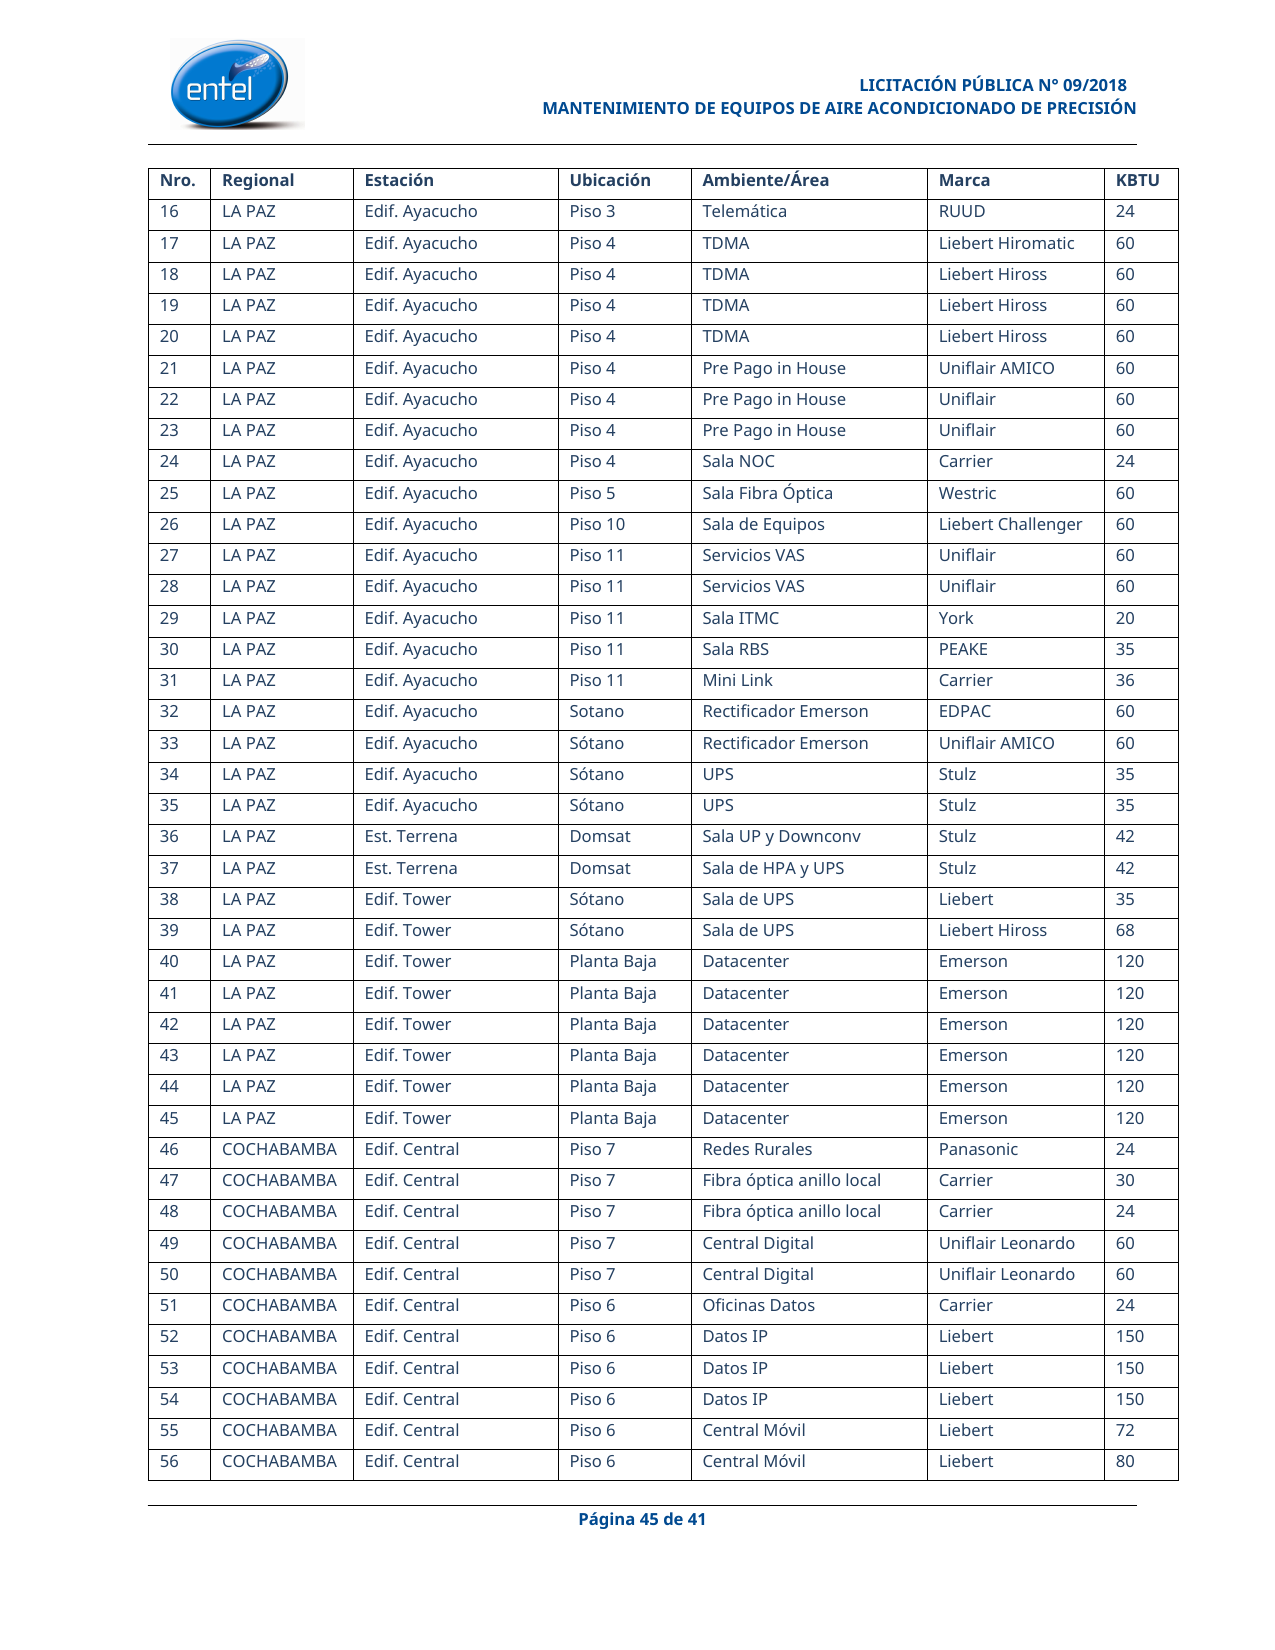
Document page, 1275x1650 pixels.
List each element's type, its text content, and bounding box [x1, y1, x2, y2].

table_cell Datos IP [692, 1325, 927, 1355]
table_cell 150 [1105, 1356, 1178, 1387]
table_cell Piso 10 [559, 513, 691, 543]
table_cell Edif. Ayacucho [354, 544, 558, 574]
table_cell 60 [1105, 419, 1178, 449]
table_cell 38 [149, 888, 210, 918]
table_cell Liebert [928, 1388, 1104, 1418]
table_cell 50 [149, 1263, 210, 1293]
table_cell 24 [1105, 1138, 1178, 1168]
table_cell COCHABAMBA [211, 1294, 353, 1324]
table_cell 20 [1105, 606, 1178, 637]
table_cell 34 [149, 763, 210, 793]
table_cell Datos IP [692, 1388, 927, 1418]
table_cell Carrier [928, 1169, 1104, 1199]
table_header Nro. [149, 169, 210, 199]
table_header Marca [928, 169, 1104, 199]
table_cell Domsat [559, 825, 691, 855]
table_cell Piso 4 [559, 263, 691, 293]
table_cell LA PAZ [211, 231, 353, 262]
table_cell TDMA [692, 325, 927, 355]
table_cell Sala UP y Downconv [692, 825, 927, 855]
table_cell Piso 6 [559, 1388, 691, 1418]
table_cell LA PAZ [211, 700, 353, 730]
table_cell Edif. Ayacucho [354, 513, 558, 543]
table_cell 16 [149, 200, 210, 230]
table_cell Piso 4 [559, 388, 691, 418]
table_cell 60 [1105, 1231, 1178, 1262]
table_cell Planta Baja [559, 1044, 691, 1074]
table_header Ubicación [559, 169, 691, 199]
table_cell Sala RBS [692, 638, 927, 668]
table_cell LA PAZ [211, 388, 353, 418]
table_cell TDMA [692, 294, 927, 324]
table_cell 46 [149, 1138, 210, 1168]
table_cell COCHABAMBA [211, 1263, 353, 1293]
table_cell Sala ITMC [692, 606, 927, 637]
table_cell LA PAZ [211, 731, 353, 762]
table_cell 52 [149, 1325, 210, 1355]
table_header KBTU [1105, 169, 1178, 199]
table_cell LA PAZ [211, 356, 353, 387]
table_cell Piso 4 [559, 231, 691, 262]
table_cell Telemática [692, 200, 927, 230]
table_cell LA PAZ [211, 888, 353, 918]
table_cell Fibra óptica anillo local [692, 1200, 927, 1230]
table_cell Edif. Tower [354, 1106, 558, 1137]
table_cell 47 [149, 1169, 210, 1199]
table_cell 42 [1105, 856, 1178, 887]
table_cell COCHABAMBA [211, 1325, 353, 1355]
table_cell Stulz [928, 856, 1104, 887]
table_cell 72 [1105, 1419, 1178, 1449]
table_cell 32 [149, 700, 210, 730]
table_cell Edif. Ayacucho [354, 200, 558, 230]
table_cell 36 [149, 825, 210, 855]
table_cell COCHABAMBA [211, 1169, 353, 1199]
table_cell Planta Baja [559, 1106, 691, 1137]
table_cell Sala Fibra Óptica [692, 481, 927, 512]
table_cell 150 [1105, 1388, 1178, 1418]
table_cell 35 [149, 794, 210, 824]
table_cell Piso 4 [559, 356, 691, 387]
table_cell LA PAZ [211, 950, 353, 980]
table_cell Liebert Hiross [928, 263, 1104, 293]
table_cell Piso 11 [559, 638, 691, 668]
table_cell Sótano [559, 919, 691, 949]
table_cell LA PAZ [211, 825, 353, 855]
table_cell Liebert Hiromatic [928, 231, 1104, 262]
table_cell Est. Terrena [354, 825, 558, 855]
table_cell Sala de Equipos [692, 513, 927, 543]
table_cell Edif. Ayacucho [354, 294, 558, 324]
table_cell Liebert Challenger [928, 513, 1104, 543]
table_cell 41 [149, 981, 210, 1012]
table_cell LA PAZ [211, 325, 353, 355]
table_cell Sótano [559, 888, 691, 918]
table_cell 60 [1105, 1263, 1178, 1293]
table_cell Datacenter [692, 1013, 927, 1043]
table_cell 120 [1105, 1044, 1178, 1074]
table_cell 60 [1105, 231, 1178, 262]
table_cell 60 [1105, 325, 1178, 355]
table_cell Central Móvil [692, 1450, 927, 1480]
table_cell Servicios VAS [692, 575, 927, 605]
table_cell Edif. Ayacucho [354, 388, 558, 418]
table_cell 24 [1105, 450, 1178, 480]
table_cell LA PAZ [211, 1013, 353, 1043]
table_cell 48 [149, 1200, 210, 1230]
table_cell Datacenter [692, 1044, 927, 1074]
table_cell Edif. Tower [354, 888, 558, 918]
table_cell 60 [1105, 294, 1178, 324]
table_cell LA PAZ [211, 669, 353, 699]
table_cell Edif. Tower [354, 950, 558, 980]
table_cell 42 [1105, 825, 1178, 855]
table_cell 24 [1105, 1200, 1178, 1230]
table_cell 35 [1105, 888, 1178, 918]
table_cell Sala de HPA y UPS [692, 856, 927, 887]
table_cell 53 [149, 1356, 210, 1387]
table_cell Edif. Tower [354, 1075, 558, 1105]
table_cell Edif. Central [354, 1231, 558, 1262]
table_cell Liebert Hiross [928, 325, 1104, 355]
table_cell Edif. Ayacucho [354, 606, 558, 637]
table_cell 19 [149, 294, 210, 324]
table_cell 31 [149, 669, 210, 699]
table_cell Central Digital [692, 1263, 927, 1293]
table_cell Edif. Ayacucho [354, 794, 558, 824]
table_cell Pre Pago in House [692, 388, 927, 418]
table_cell 23 [149, 419, 210, 449]
table_cell 42 [149, 1013, 210, 1043]
table_cell 60 [1105, 700, 1178, 730]
table_cell Edif. Tower [354, 981, 558, 1012]
table_cell Carrier [928, 669, 1104, 699]
table_cell Edif. Central [354, 1388, 558, 1418]
table_cell Uniflair Leonardo [928, 1263, 1104, 1293]
table_cell Piso 6 [559, 1356, 691, 1387]
table_cell COCHABAMBA [211, 1231, 353, 1262]
table_cell 68 [1105, 919, 1178, 949]
table_cell Uniflair Leonardo [928, 1231, 1104, 1262]
table_cell Datacenter [692, 1075, 927, 1105]
table_cell LA PAZ [211, 450, 353, 480]
table_cell Panasonic [928, 1138, 1104, 1168]
table_cell Redes Rurales [692, 1138, 927, 1168]
table_cell LA PAZ [211, 544, 353, 574]
table_cell Carrier [928, 1294, 1104, 1324]
table_cell Datacenter [692, 981, 927, 1012]
table_cell 54 [149, 1388, 210, 1418]
table_cell LA PAZ [211, 638, 353, 668]
table_cell Emerson [928, 1044, 1104, 1074]
table_cell Sótano [559, 794, 691, 824]
table_cell 33 [149, 731, 210, 762]
table_cell Sotano [559, 700, 691, 730]
table_cell Edif. Central [354, 1294, 558, 1324]
table_cell Stulz [928, 794, 1104, 824]
table_cell COCHABAMBA [211, 1419, 353, 1449]
table_cell 60 [1105, 731, 1178, 762]
table_cell Uniflair [928, 388, 1104, 418]
table_cell 60 [1105, 263, 1178, 293]
table_cell Edif. Ayacucho [354, 763, 558, 793]
table_cell Sótano [559, 731, 691, 762]
table_cell Edif. Ayacucho [354, 231, 558, 262]
table_cell 28 [149, 575, 210, 605]
table_header Regional [211, 169, 353, 199]
table_cell Piso 7 [559, 1231, 691, 1262]
table_cell Sótano [559, 763, 691, 793]
table_cell Emerson [928, 950, 1104, 980]
table_cell Liebert [928, 1356, 1104, 1387]
table_cell Rectificador Emerson [692, 700, 927, 730]
table_cell 40 [149, 950, 210, 980]
table_cell UPS [692, 794, 927, 824]
table_cell Piso 4 [559, 294, 691, 324]
table_cell Edif. Central [354, 1450, 558, 1480]
table_cell Rectificador Emerson [692, 731, 927, 762]
table_cell 29 [149, 606, 210, 637]
table_cell Edif. Central [354, 1419, 558, 1449]
table_cell COCHABAMBA [211, 1200, 353, 1230]
table_cell COCHABAMBA [211, 1356, 353, 1387]
table_cell Uniflair AMICO [928, 356, 1104, 387]
table_cell EDPAC [928, 700, 1104, 730]
table_cell Piso 7 [559, 1263, 691, 1293]
table_cell Edif. Ayacucho [354, 481, 558, 512]
table_cell Edif. Ayacucho [354, 450, 558, 480]
table_cell Piso 5 [559, 481, 691, 512]
table_cell 120 [1105, 950, 1178, 980]
table_cell Edif. Ayacucho [354, 356, 558, 387]
table_cell Emerson [928, 981, 1104, 1012]
table_cell LA PAZ [211, 481, 353, 512]
table_cell 18 [149, 263, 210, 293]
table_cell 60 [1105, 388, 1178, 418]
table_cell 27 [149, 544, 210, 574]
table_cell LA PAZ [211, 606, 353, 637]
table_cell 56 [149, 1450, 210, 1480]
table_cell Uniflair [928, 419, 1104, 449]
table_cell LA PAZ [211, 1044, 353, 1074]
table_cell Edif. Central [354, 1325, 558, 1355]
table_cell Edif. Tower [354, 1044, 558, 1074]
table_cell Sala de UPS [692, 919, 927, 949]
table_cell Liebert [928, 1419, 1104, 1449]
table_cell Piso 4 [559, 325, 691, 355]
table_cell 30 [1105, 1169, 1178, 1199]
table_cell 24 [1105, 200, 1178, 230]
table_cell Westric [928, 481, 1104, 512]
table_cell Edif. Ayacucho [354, 638, 558, 668]
table_cell Emerson [928, 1106, 1104, 1137]
table_cell Piso 7 [559, 1200, 691, 1230]
table_header Estación [354, 169, 558, 199]
table_cell Piso 11 [559, 575, 691, 605]
table_cell 120 [1105, 1106, 1178, 1137]
table_cell LA PAZ [211, 794, 353, 824]
table_cell Piso 6 [559, 1450, 691, 1480]
table_cell LA PAZ [211, 763, 353, 793]
table_cell 22 [149, 388, 210, 418]
table_cell 60 [1105, 356, 1178, 387]
table_cell UPS [692, 763, 927, 793]
table_cell 43 [149, 1044, 210, 1074]
table_cell Datos IP [692, 1356, 927, 1387]
table_cell Edif. Central [354, 1169, 558, 1199]
table_cell Liebert Hiross [928, 919, 1104, 949]
table_cell Edif. Ayacucho [354, 325, 558, 355]
table_cell Est. Terrena [354, 856, 558, 887]
table_cell 44 [149, 1075, 210, 1105]
table_cell Edif. Ayacucho [354, 263, 558, 293]
table_cell 120 [1105, 981, 1178, 1012]
table_cell Stulz [928, 825, 1104, 855]
table_cell LA PAZ [211, 200, 353, 230]
table_cell Edif. Ayacucho [354, 575, 558, 605]
table_cell 25 [149, 481, 210, 512]
table_cell Piso 4 [559, 419, 691, 449]
table_cell LA PAZ [211, 856, 353, 887]
table_cell Liebert [928, 1450, 1104, 1480]
table_cell 60 [1105, 575, 1178, 605]
table_cell Edif. Ayacucho [354, 700, 558, 730]
table_cell 80 [1105, 1450, 1178, 1480]
table_cell 21 [149, 356, 210, 387]
table_cell Domsat [559, 856, 691, 887]
table_cell 26 [149, 513, 210, 543]
table_cell Edif. Central [354, 1200, 558, 1230]
table_cell 17 [149, 231, 210, 262]
table_cell Emerson [928, 1075, 1104, 1105]
table_cell Uniflair AMICO [928, 731, 1104, 762]
table_cell Piso 6 [559, 1325, 691, 1355]
table_cell LA PAZ [211, 294, 353, 324]
table_cell Planta Baja [559, 1013, 691, 1043]
table_cell RUUD [928, 200, 1104, 230]
table_cell Edif. Tower [354, 1013, 558, 1043]
table_cell 35 [1105, 638, 1178, 668]
table_cell 30 [149, 638, 210, 668]
table_cell Pre Pago in House [692, 419, 927, 449]
table_cell Edif. Ayacucho [354, 731, 558, 762]
table_cell Planta Baja [559, 1075, 691, 1105]
table_cell 60 [1105, 513, 1178, 543]
table_cell Stulz [928, 763, 1104, 793]
table_cell LA PAZ [211, 513, 353, 543]
table_cell Edif. Central [354, 1356, 558, 1387]
table_cell TDMA [692, 263, 927, 293]
table_cell Datacenter [692, 950, 927, 980]
table_cell Datacenter [692, 1106, 927, 1137]
table_cell Piso 7 [559, 1169, 691, 1199]
table_cell COCHABAMBA [211, 1138, 353, 1168]
table_cell 24 [149, 450, 210, 480]
table_cell Servicios VAS [692, 544, 927, 574]
table_cell Piso 6 [559, 1419, 691, 1449]
table_cell York [928, 606, 1104, 637]
table_cell 120 [1105, 1075, 1178, 1105]
table_cell 39 [149, 919, 210, 949]
table_cell Liebert [928, 888, 1104, 918]
table_cell LA PAZ [211, 981, 353, 1012]
table_cell Emerson [928, 1013, 1104, 1043]
table_cell LA PAZ [211, 419, 353, 449]
table_cell LA PAZ [211, 575, 353, 605]
table_cell Uniflair [928, 544, 1104, 574]
table_cell Piso 11 [559, 606, 691, 637]
table_cell Central Móvil [692, 1419, 927, 1449]
table_cell Oficinas Datos [692, 1294, 927, 1324]
table_cell Sala de UPS [692, 888, 927, 918]
table_cell Piso 6 [559, 1294, 691, 1324]
table_cell 55 [149, 1419, 210, 1449]
table_cell Edif. Ayacucho [354, 419, 558, 449]
table_cell 49 [149, 1231, 210, 1262]
table_cell 45 [149, 1106, 210, 1137]
table_cell Sala NOC [692, 450, 927, 480]
table_cell Piso 7 [559, 1138, 691, 1168]
table_cell Carrier [928, 1200, 1104, 1230]
table_cell 120 [1105, 1013, 1178, 1043]
table_header Ambiente/Área [692, 169, 927, 199]
table_cell Piso 11 [559, 669, 691, 699]
table_cell Edif. Ayacucho [354, 669, 558, 699]
table_cell 20 [149, 325, 210, 355]
table_cell 150 [1105, 1325, 1178, 1355]
table_cell 60 [1105, 544, 1178, 574]
table_cell LA PAZ [211, 919, 353, 949]
table_cell Planta Baja [559, 981, 691, 1012]
table_cell Pre Pago in House [692, 356, 927, 387]
table_cell COCHABAMBA [211, 1388, 353, 1418]
table_cell Piso 11 [559, 544, 691, 574]
table_cell LA PAZ [211, 1106, 353, 1137]
table_cell Edif. Central [354, 1138, 558, 1168]
table_cell Edif. Tower [354, 919, 558, 949]
table_cell COCHABAMBA [211, 1450, 353, 1480]
table_cell 35 [1105, 794, 1178, 824]
table_cell Uniflair [928, 575, 1104, 605]
table_cell Planta Baja [559, 950, 691, 980]
table_cell Piso 3 [559, 200, 691, 230]
table_cell 60 [1105, 481, 1178, 512]
table_cell Fibra óptica anillo local [692, 1169, 927, 1199]
table_cell 37 [149, 856, 210, 887]
table_cell Piso 4 [559, 450, 691, 480]
table_cell 35 [1105, 763, 1178, 793]
table_cell Carrier [928, 450, 1104, 480]
table_cell Mini Link [692, 669, 927, 699]
table_cell Liebert [928, 1325, 1104, 1355]
table_cell LA PAZ [211, 1075, 353, 1105]
table_cell Liebert Hiross [928, 294, 1104, 324]
table_cell LA PAZ [211, 263, 353, 293]
table_cell TDMA [692, 231, 927, 262]
picture [170, 38, 305, 130]
table_cell 24 [1105, 1294, 1178, 1324]
table_cell Edif. Central [354, 1263, 558, 1293]
table_cell PEAKE [928, 638, 1104, 668]
table_cell 36 [1105, 669, 1178, 699]
table_cell Central Digital [692, 1231, 927, 1262]
table_cell 51 [149, 1294, 210, 1324]
